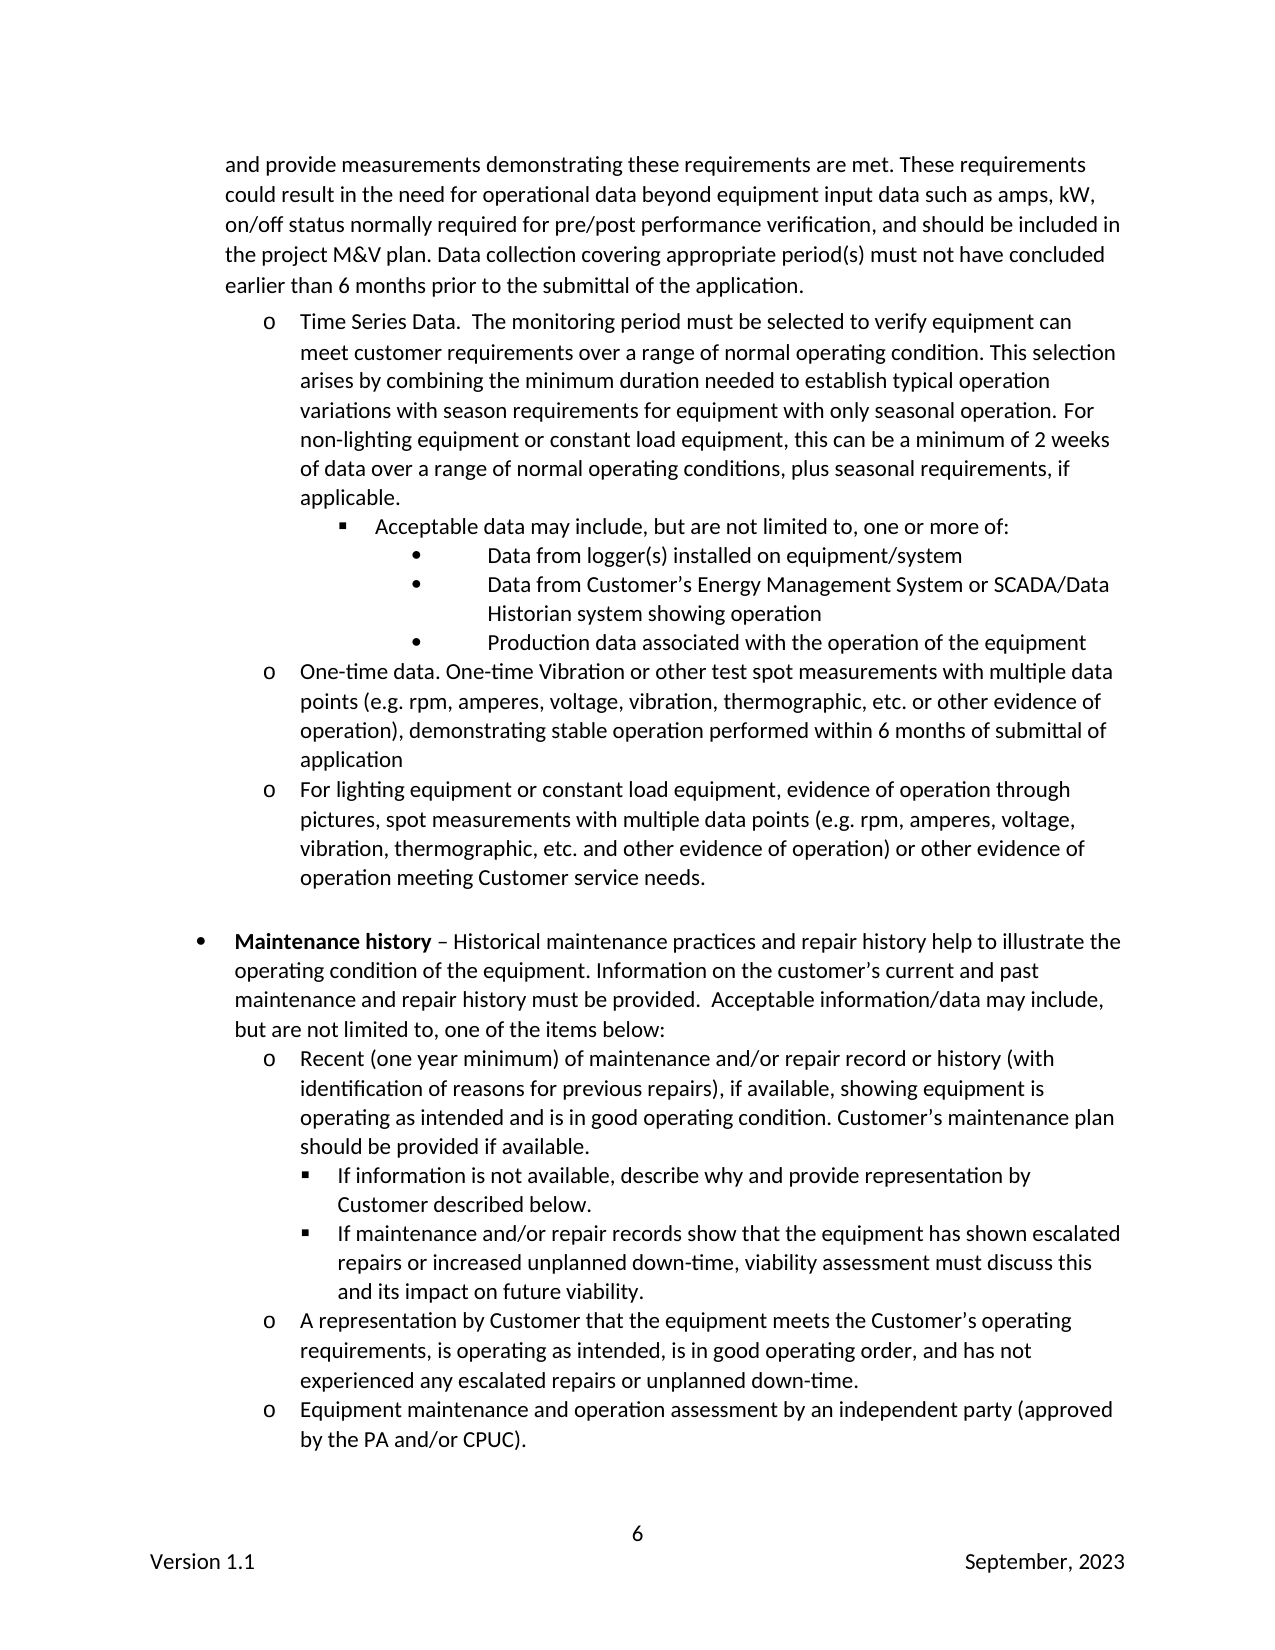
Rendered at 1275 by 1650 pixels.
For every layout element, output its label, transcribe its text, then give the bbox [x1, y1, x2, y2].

list One-time data. One-time Vibration or other test spot measurements with multiple data points (e.g. rpm, amperes, voltage, vibration, thermographic, etc. or other evidence of operation), demonstrating stable operation performed within 6 months of submittal of application [262, 657, 1125, 774]
list If maintenance and/or repair records show that the equipment has shown escalated repairs or increased unplanned down-time, viability assessment must discuss this and its impact on future viability. [300, 1219, 1125, 1305]
list For lighting equipment or constant load equipment, evidence of operation through pictures, spot measurements with multiple data points (e.g. rpm, amperes, voltage, vibration, thermographic, etc. and other evidence of operation) or other evidence of operation meeting Customer service needs. [262, 775, 1125, 891]
list Recent (one year minimum) of maintenance and/or repair record or history (with identification of reasons for previous repairs), if available, showing equipment is operating as intended and is in good operating condition. Customer’s maintenance plan should be provided if available. [262, 1044, 1125, 1160]
list Acceptable data may include, but are not limited to, one or more of: [337, 512, 1125, 540]
list Data from Customer’s Energy Management System or SCADA/Data Historian system showing operation [412, 570, 1125, 627]
list Data from logger(s) installed on equipment/system [412, 541, 1125, 569]
list Time Series Data. The monitoring period must be selected to verify equipment can meet customer requirements over a range of normal operating condition. This selection arises by combining the minimum duration needed to establish typical operation variations with season requirements for equipment with only seasonal operation. For non-lighting equipment or constant load equipment, this can be a minimum of 2 weeks of data over a range of normal operating conditions, plus seasonal requirements, if applicable. [262, 307, 1125, 511]
list Maintenance history – Historical maintenance practices and repair history help to illustrate the operating condition of the equipment. Information on the customer’s current and past maintenance and repair history must be provided. Acceptable information/data may include, but are not limited to, one of the items below: [197, 927, 1125, 1043]
list Production data associated with the operation of the equipment [412, 628, 1125, 656]
list Equipment maintenance and operation assessment by an independent party (approved by the PA and/or CPUC). [262, 1395, 1125, 1453]
list A representation by Customer that the equipment meets the Customer’s operating requirements, is operating as intended, is in good operating order, and has not experienced any escalated repairs or unplanned down-time. [262, 1306, 1125, 1394]
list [187, 150, 1125, 299]
list If information is not available, describe why and provide representation by Customer described below. [300, 1161, 1125, 1218]
